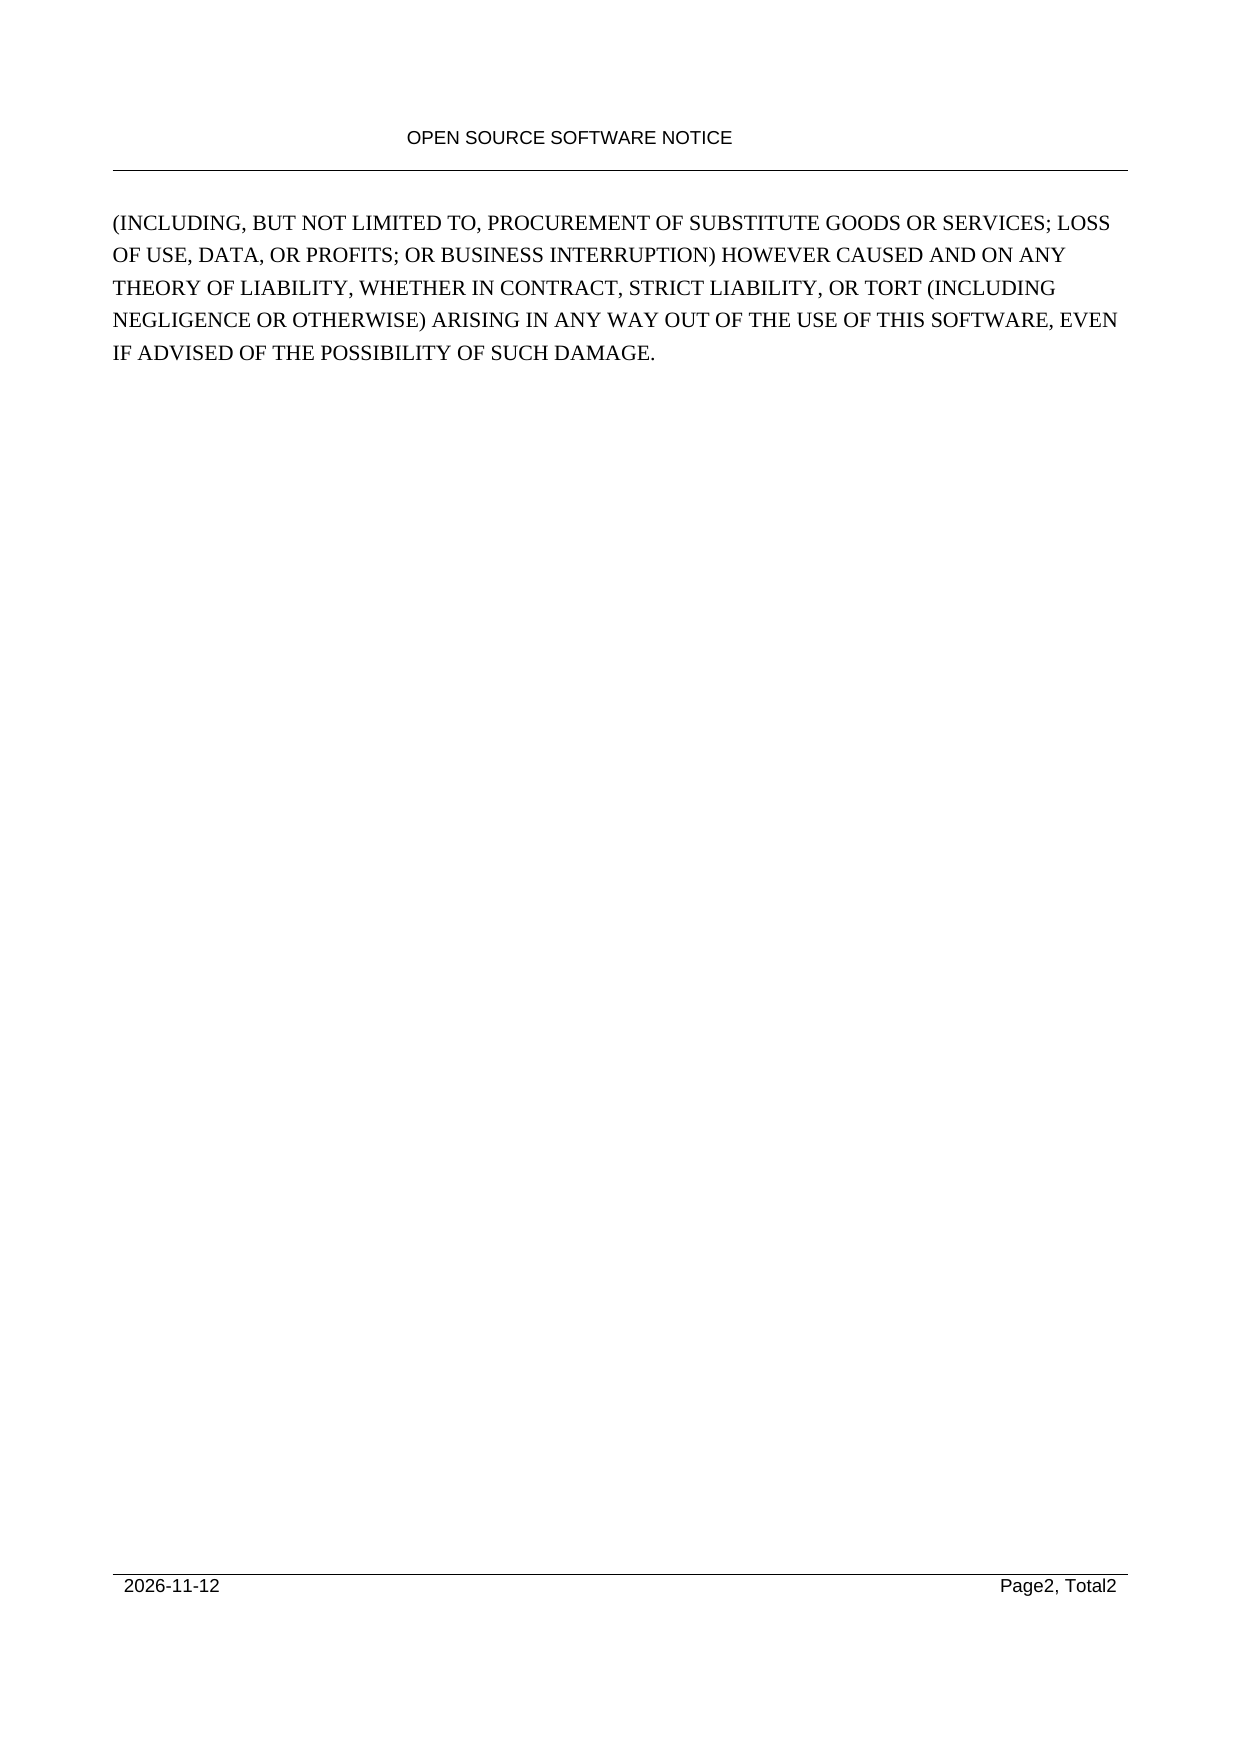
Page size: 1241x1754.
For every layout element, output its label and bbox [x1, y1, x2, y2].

text [112, 206, 1128, 369]
